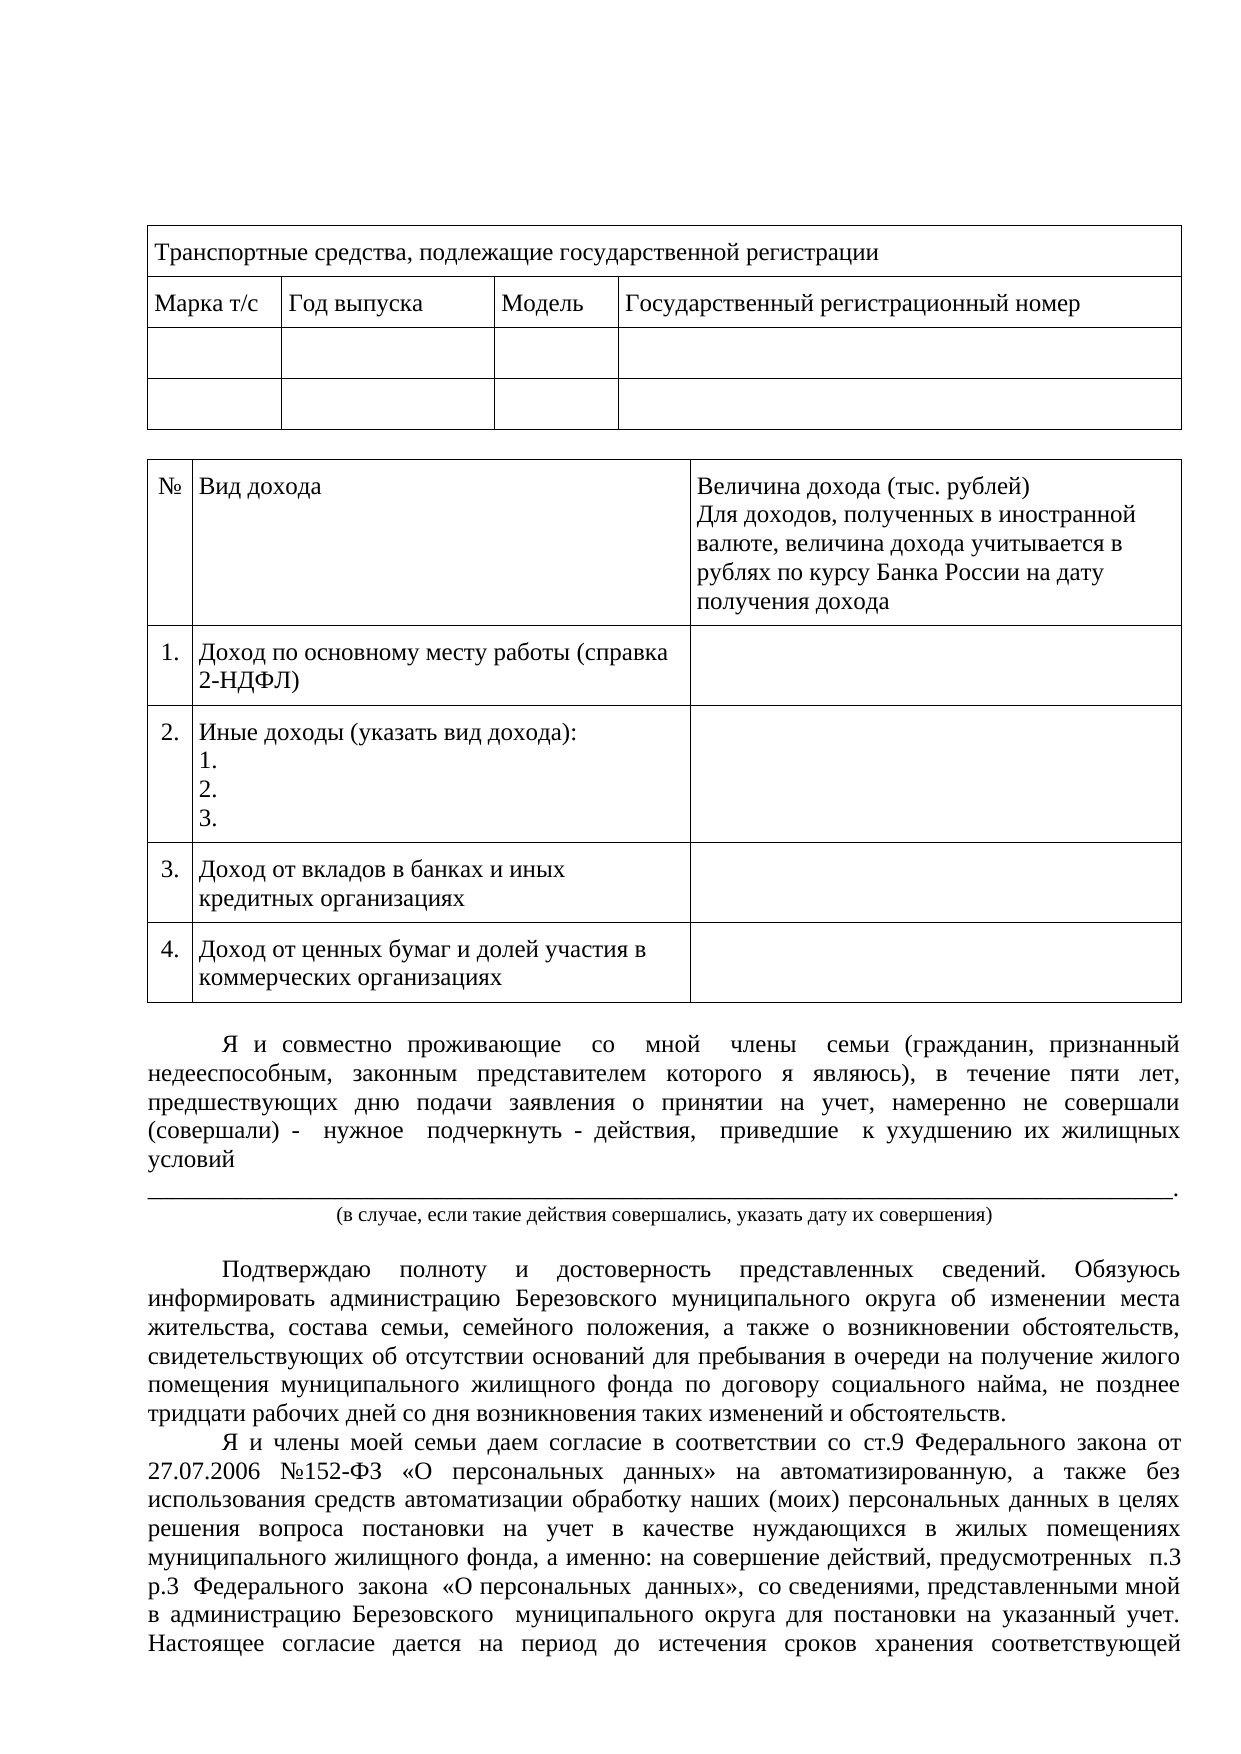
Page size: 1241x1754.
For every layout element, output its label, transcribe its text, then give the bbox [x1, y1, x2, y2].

table_header Транспортные средства, подлежащие государственной регистрации [148, 226, 1181, 276]
text Я и совместно проживающие со мной члены семьи (гражданин, признанный недееспособным, законным представителем которого я являюсь), в течение пяти лет, предшествующих дню подачи заявления о принятии на учет, намеренно не совершали (совершали) - нужное подчеркнуть - действия, приведшие к ухудшению их жилищных условий [148, 1029, 1181, 1173]
table_cell [691, 626, 1181, 705]
table_cell [282, 379, 494, 429]
table_cell Доход по основному месту работы (справка 2-НДФЛ) [193, 626, 690, 705]
table_cell Доход от вкладов в банках и иных кредитных организациях [193, 843, 690, 922]
table_cell Государственный регистрационный номер [619, 277, 1181, 327]
table_cell [148, 328, 281, 378]
table_cell [691, 843, 1181, 922]
table_cell 2. [148, 706, 192, 842]
table_cell Модель [495, 277, 618, 327]
table_header Вид дохода [193, 460, 690, 625]
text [148, 1427, 1181, 1657]
table_cell Доход от ценных бумаг и долей участия в коммерческих организациях [193, 923, 690, 1002]
table_cell [495, 328, 618, 378]
text (в случае, если такие действия совершались, указать дату их совершения) [148, 1202, 1181, 1226]
table_cell [282, 328, 494, 378]
table_cell [691, 706, 1181, 842]
text Подтверждаю полноту и достоверность представленных сведений. Обязуюсь информировать администрацию Березовского муниципального округа об изменении места жительства, состава семьи, семейного положения, а также о возникновении обстоятельств, свидетельствующих об отсутствии оснований для пребывания в очереди на получение жилого помещения муниципального жилищного фонда по договору социального найма, не позднее тридцати рабочих дней со дня возникновения таких изменений и обстоятельств. [148, 1254, 1181, 1427]
table_cell Иные доходы (указать вид дохода): 1. 2. 3. [193, 706, 690, 842]
table_cell [619, 328, 1181, 378]
table_header Величина дохода (тыс. рублей) Для доходов, полученных в иностранной валюте, величина дохода учитывается в рублях по курсу Банка России на дату получения дохода [691, 460, 1181, 625]
table_cell [691, 923, 1181, 1002]
table_cell 3. [148, 843, 192, 922]
table_cell 1. [148, 626, 192, 705]
table_cell [495, 379, 618, 429]
table_cell 4. [148, 923, 192, 1002]
table_cell [148, 379, 281, 429]
table_cell Год выпуска [282, 277, 494, 327]
table_header № [148, 460, 192, 625]
table_cell [619, 379, 1181, 429]
text __________________________________________________________________________________. [148, 1173, 1181, 1202]
table_cell Марка т/с [148, 277, 281, 327]
